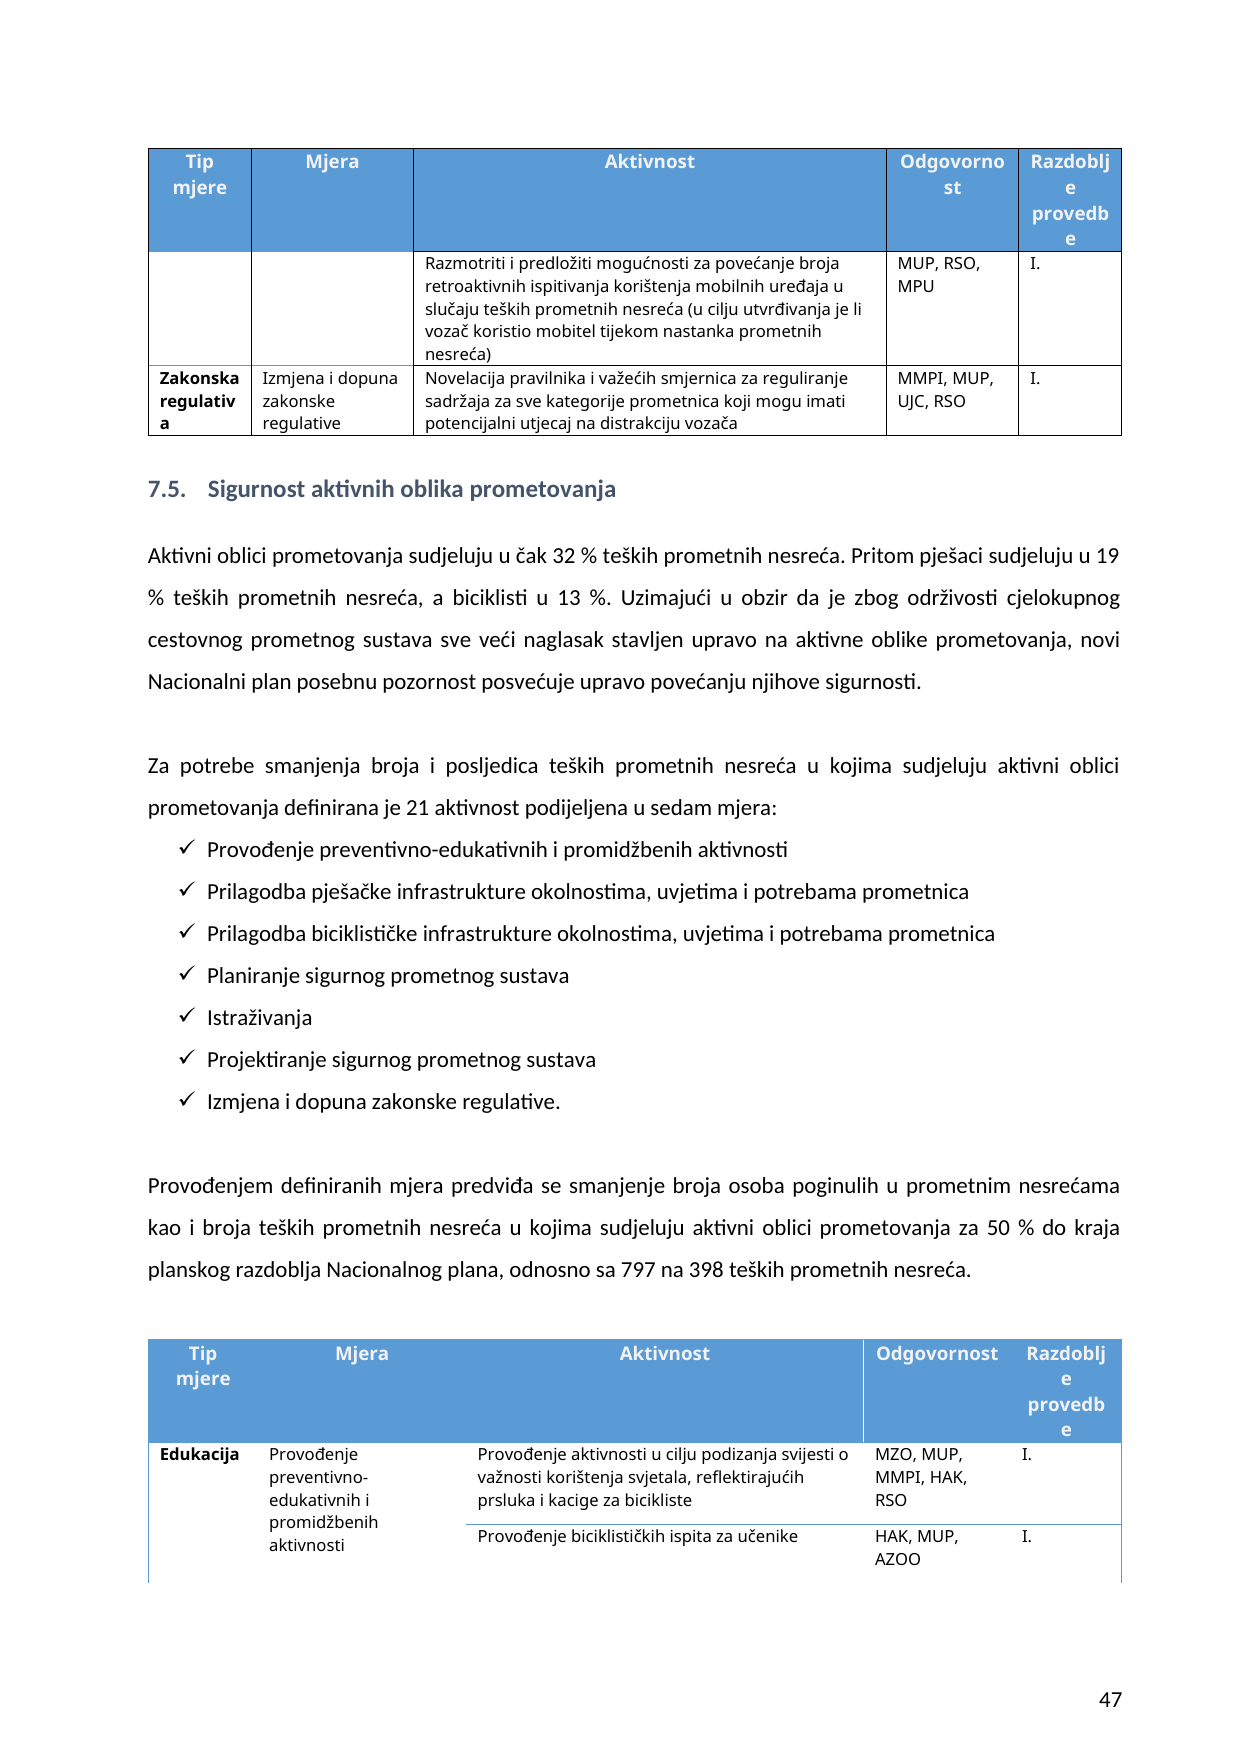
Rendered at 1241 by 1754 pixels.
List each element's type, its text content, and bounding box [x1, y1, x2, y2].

list Prilagodba pješačke infrastrukture okolnostima, uvjetima i potrebama prometnica [177, 877, 1122, 905]
list Prilagodba biciklističke infrastrukture okolnostima, uvjetima i potrebama prometnica [177, 919, 1122, 947]
list Planiranje sigurnog prometnog sustava [177, 961, 1122, 989]
text Aktivni oblici prometovanja sudjeluju u čak 32 % teških prometnih nesreća. Pritom pješaci sudjeluju u 19 % teških prometnih nesreća, a biciklisti u 13 %. Uzimajući u obzir da je zbog održivosti cjelokupnog cestovnog prometnog sustava sve veći naglasak stavljen upravo na aktivne oblike prometovanja, novi Nacionalni plan posebnu pozornost posvećuje upravo povećanju njihove sigurnosti. [148, 541, 1122, 695]
table_header Odgovornost [887, 149, 1018, 251]
table_header Odgovornost [864, 1340, 1011, 1442]
table_header Razdoblje provedbe [1011, 1340, 1121, 1442]
table_cell I. [1019, 252, 1121, 365]
table_header Tip mjere [149, 149, 251, 251]
table_cell MZO, MUP, MMPI, HAK, RSO [864, 1443, 1011, 1523]
table_cell HAK, MUP, AZOO [864, 1525, 1011, 1582]
list Projektiranje sigurnog prometnog sustava [177, 1045, 1122, 1073]
text Provođenjem definiranih mjera predviđa se smanjenje broja osoba poginulih u prometnim nesrećama kao i broja teških prometnih nesreća u kojima sudjeluju aktivni oblici prometovanja za 50 % do kraja planskog razdoblja Nacionalnog plana, odnosno sa 797 na 398 teških prometnih nesreća. [148, 1171, 1122, 1283]
table_header Mjera [258, 1340, 466, 1442]
table_cell Provođenje preventivno-edukativnih i promidžbenih aktivnosti [258, 1443, 466, 1582]
table_header Aktivnost [466, 1340, 863, 1442]
table_cell Razmotriti i predložiti mogućnosti za povećanje broja retroaktivnih ispitivanja korištenja mobilnih uređaja u slučaju teških prometnih nesreća (u cilju utvrđivanja je li vozač koristio mobitel tijekom nastanka prometnih nesreća) [414, 252, 886, 365]
table_cell I. [1019, 366, 1121, 434]
table_cell I. [1011, 1443, 1121, 1523]
list Provođenje preventivno-edukativnih i promidžbenih aktivnosti [177, 835, 1122, 863]
table_cell I. [1011, 1525, 1121, 1582]
table_header Aktivnost [414, 149, 886, 251]
table_cell Zakonska regulativa [149, 366, 251, 434]
table_cell Provođenje biciklističkih ispita za učenike [466, 1525, 863, 1582]
list Istraživanja [177, 1003, 1122, 1031]
text Za potrebe smanjenja broja i posljedica teških prometnih nesreća u kojima sudjeluju aktivni oblici prometovanja definirana je 21 aktivnost podijeljena u sedam mjera: [148, 751, 1122, 821]
table_header Razdoblje provedbe [1019, 149, 1121, 251]
table_cell MUP, RSO, MPU [887, 252, 1018, 365]
table_header Tip mjere [149, 1340, 258, 1442]
list Izmjena i dopuna zakonske regulative. [177, 1087, 1122, 1115]
table_cell Novelacija pravilnika i važećih smjernica za reguliranje sadržaja za sve kategorije prometnica koji mogu imati potencijalni utjecaj na distrakciju vozača [414, 366, 886, 434]
subtitle Sigurnost aktivnih oblika prometovanja [148, 473, 1122, 504]
table_cell Edukacija [149, 1443, 258, 1582]
table_cell MMPI, MUP, UJC, RSO [887, 366, 1018, 434]
table_header Mjera [252, 149, 413, 251]
table_cell Provođenje aktivnosti u cilju podizanja svijesti o važnosti korištenja svjetala, reflektirajućih prsluka i kacige za bicikliste [466, 1443, 863, 1523]
table_cell Izmjena i dopuna zakonske regulative [252, 366, 413, 434]
